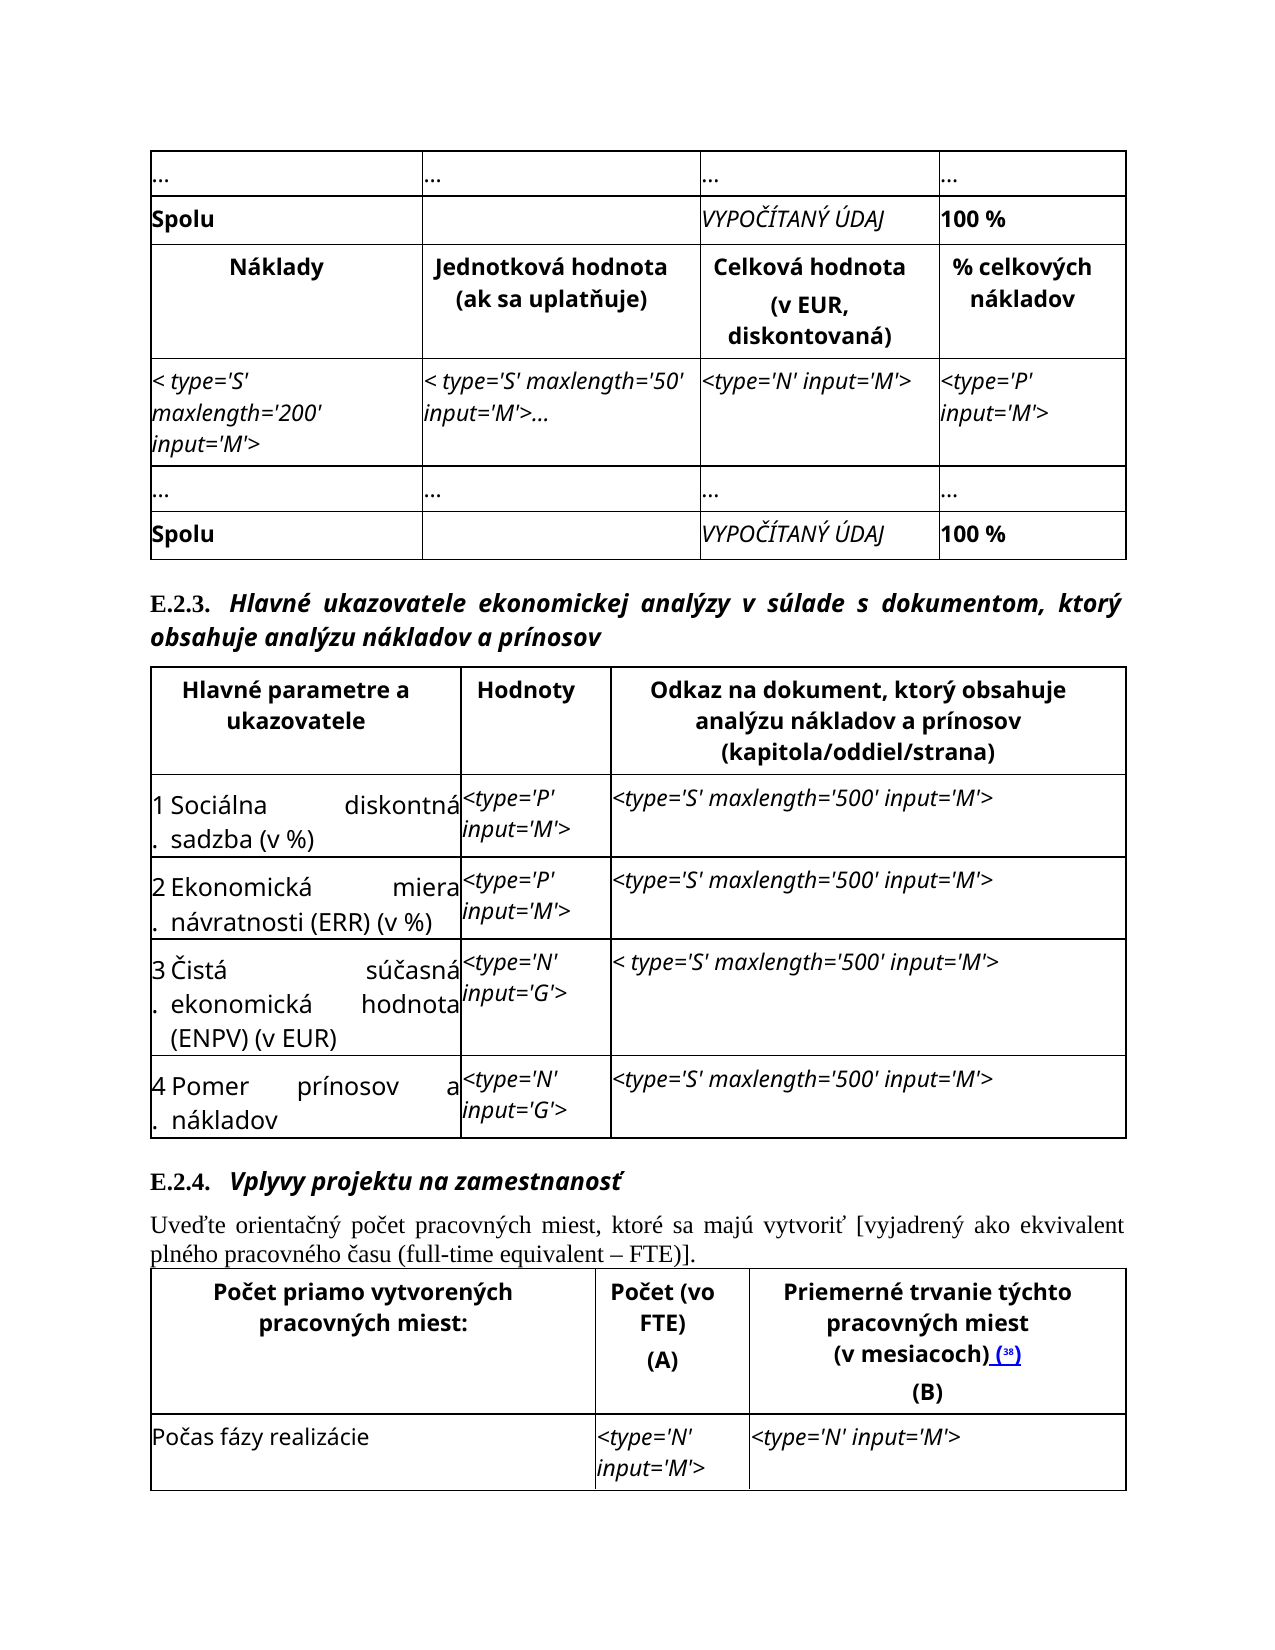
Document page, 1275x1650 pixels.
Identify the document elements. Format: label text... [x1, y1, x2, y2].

table_cell Celková hodnota (v EUR, diskontovaná) [701, 245, 939, 357]
table_header Priemerné trvanie týchto pracovných miest (v mesiacoch) (38) (B) [750, 1269, 1125, 1413]
table_cell <type='P' input='M'> [462, 775, 610, 856]
table_cell <type='N' input='G'> [462, 1056, 610, 1137]
table_header Hlavné parametre a ukazovatele [152, 668, 460, 774]
table_cell 100 % [940, 197, 1125, 243]
table_cell Náklady [152, 245, 422, 357]
table_cell … [940, 467, 1125, 511]
table_cell <type='S' maxlength='500' input='M'> [612, 775, 1125, 856]
text E.2.4. Vplyvy projektu na zamestnanosť [150, 1163, 1125, 1198]
table_cell Spolu [152, 197, 422, 243]
table_cell VYPOČÍTANÝ ÚDAJ [701, 512, 939, 559]
table_cell Počas fázy realizácie [152, 1415, 595, 1489]
table_header Počet (vo FTE) (A) [596, 1269, 749, 1413]
table_cell [152, 858, 460, 938]
table_cell < type='S' maxlength='50' input='M'>… [423, 359, 700, 465]
table_cell [423, 512, 700, 559]
table_header Počet priamo vytvorených pracovných miest: [152, 1269, 595, 1413]
table_cell … [701, 467, 939, 511]
table_cell < type='S' maxlength='200' input='M'> [152, 359, 422, 465]
table_cell … [423, 467, 700, 511]
table_cell … [152, 467, 422, 511]
table_cell % celkových nákladov [940, 245, 1125, 357]
table_cell < type='S' maxlength='500' input='M'> [612, 940, 1125, 1055]
text Uveďte orientačný počet pracovných miest, ktoré sa majú vytvoriť [vyjadrený ako ekvivalent plného pracovného času (full-time equivalent – FTE)]. [150, 1210, 1125, 1268]
table_cell … [152, 152, 422, 195]
table_cell … [701, 152, 939, 195]
table_cell … [423, 152, 700, 195]
table_header Odkaz na dokument, ktorý obsahuje analýzu nákladov a prínosov (kapitola/oddiel/strana) [612, 668, 1125, 774]
table_cell [423, 197, 700, 243]
table_cell Spolu [152, 512, 422, 559]
table_cell <type='N' input='G'> [462, 940, 610, 1055]
table_cell <type='P' input='M'> [462, 858, 610, 938]
table_cell 100 % [940, 512, 1125, 559]
table_cell VYPOČÍTANÝ ÚDAJ [701, 197, 939, 243]
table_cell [750, 1415, 1125, 1489]
table_cell <type='N' input='M'> [701, 359, 939, 465]
text E.2.3. Hlavné ukazovatele ekonomickej analýzy v súlade s dokumentom, ktorý obsahuje analýzu nákladov a prínosov [150, 585, 1125, 653]
table_header Hodnoty [462, 668, 610, 774]
table_cell <type='P' input='M'> [940, 359, 1125, 465]
table_cell [152, 940, 460, 1055]
table_cell [152, 1056, 460, 1137]
table_cell <type='S' maxlength='500' input='M'> [612, 1056, 1125, 1137]
table_cell Jednotková hodnota (ak sa uplatňuje) [423, 245, 700, 357]
table_cell <type='S' maxlength='500' input='M'> [612, 858, 1125, 938]
table_cell … [940, 152, 1125, 195]
table_cell [152, 775, 460, 856]
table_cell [596, 1415, 749, 1489]
